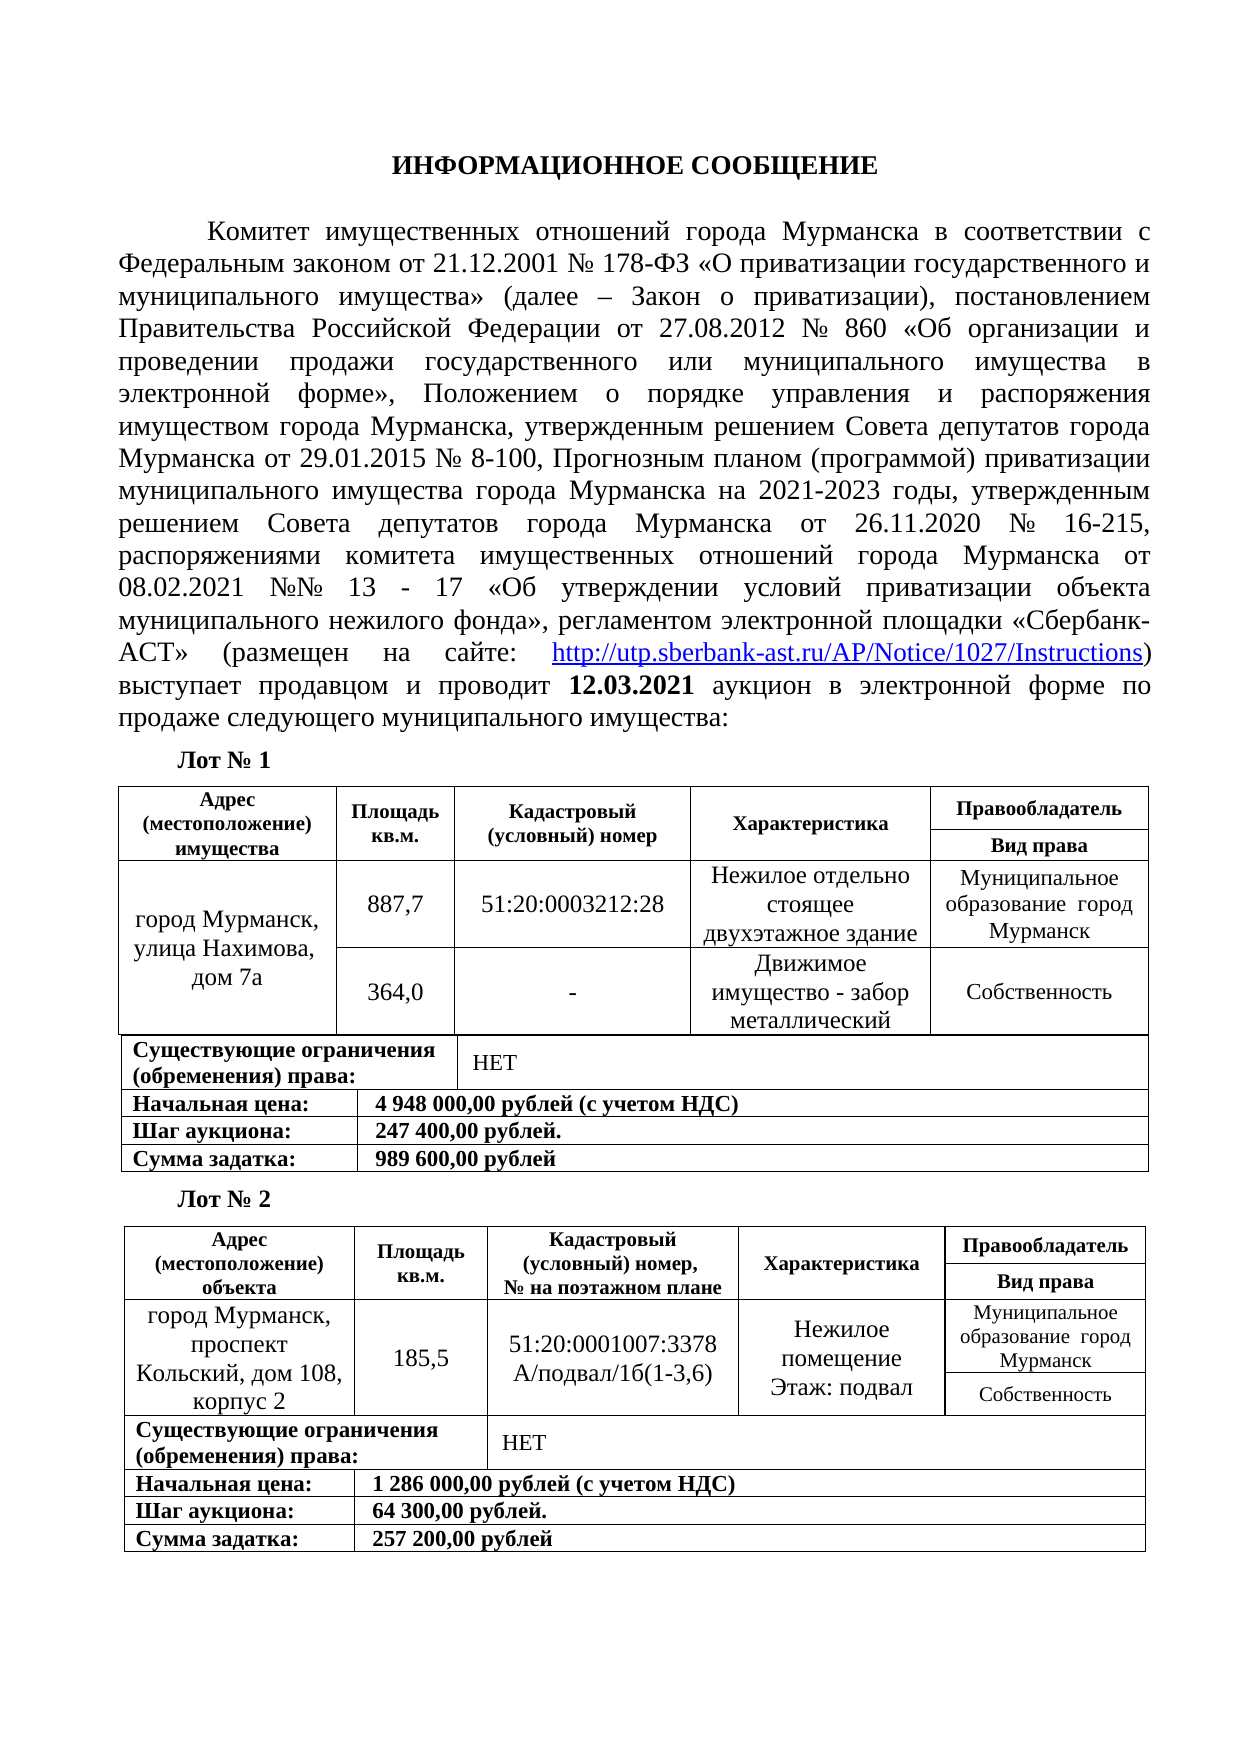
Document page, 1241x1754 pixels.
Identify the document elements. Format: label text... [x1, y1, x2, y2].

table_cell 257 200,00 рублей [355, 1525, 1145, 1551]
table_cell 887,7 [337, 861, 454, 947]
table_header Адрес (местоположение) объекта [125, 1227, 354, 1299]
text Лот № 1 [118, 745, 1152, 774]
table_cell 989 600,00 рублей [358, 1145, 1148, 1171]
text ИНФОРМАЦИОННОЕ СООБЩЕНИЕ [118, 149, 1152, 181]
table_cell Собственность [931, 948, 1148, 1034]
table_cell 1 286 000,00 рублей (с учетом НДС) [355, 1470, 1145, 1496]
table_cell Начальная цена: [122, 1090, 357, 1116]
table_cell 64 300,00 рублей. [355, 1497, 1145, 1524]
table_cell Муниципальное образование город Мурманск [931, 861, 1148, 947]
table_cell НЕТ [488, 1416, 1145, 1469]
table_cell Вид права [931, 830, 1148, 859]
table_cell Шаг аукциона: [125, 1497, 354, 1524]
table_cell 364,0 [337, 948, 454, 1034]
table_cell город Мурманск, проспект Кольский, дом 108, корпус 2 [125, 1300, 354, 1415]
table_cell Собственность [946, 1373, 1145, 1415]
table_header Существующие ограничения (обременения) права: [122, 1036, 457, 1089]
table_cell - [455, 948, 690, 1034]
table_cell Начальная цена: [125, 1470, 354, 1496]
table_header Характеристика [739, 1227, 944, 1299]
table_header Адрес (местоположение) имущества [119, 787, 336, 859]
table_cell Нежилое помещение Этаж: подвал [739, 1300, 944, 1415]
table_cell 51:20:0001007:3378 А/подвал/1б(1-3,6) [488, 1300, 738, 1415]
text Лот № 2 [118, 1184, 1152, 1213]
table_cell Сумма задатка: [122, 1145, 357, 1171]
table_header Правообладатель [931, 787, 1148, 829]
table_cell Вид права [946, 1264, 1145, 1299]
table_cell 247 400,00 рублей. [358, 1117, 1148, 1144]
table_header Площадь кв.м. [355, 1227, 487, 1299]
table_cell Сумма задатка: [125, 1525, 354, 1551]
table_header Кадастровый (условный) номер, № на поэтажном плане [488, 1227, 738, 1299]
table_cell Движимое имущество - забор металлический [691, 948, 930, 1034]
table_cell город Мурманск, улица Нахимова, дом 7а [119, 861, 336, 1034]
table_header Правообладатель [946, 1227, 1145, 1263]
table_header Кадастровый (условный) номер [455, 787, 690, 859]
table_cell 4 948 000,00 рублей (с учетом НДС) [358, 1090, 1148, 1116]
table_header НЕТ [458, 1036, 1148, 1089]
table_header Площадь кв.м. [337, 787, 454, 859]
table_cell Муниципальное образование город Мурманск [946, 1300, 1145, 1372]
table_cell 51:20:0003212:28 [455, 861, 690, 947]
table_cell Существующие ограничения (обременения) права: [125, 1416, 487, 1469]
text Комитет имущественных отношений города Мурманска в соответствии с Федеральным законом от 21.12.2001 № 178-ФЗ «О приватизации государственного и муниципального имущества» (далее – Закон о приватизации), постановлением Правительства Российской Федерации от 27.08.2012 № 860 «Об организации и проведении продажи государственного или муниципального имущества в электронной форме», Положением о порядке управления и распоряжения имуществом города Мурманска, утвержденным решением Совета депутатов города Мурманска от 29.01.2015 № 8-100, Прогнозным планом (программой) приватизации муниципального имущества города Мурманска на 2021-2023 годы, утвержденным решением Совета депутатов города Мурманска от 26.11.2020 № 16-215, распоряжениями комитета имущественных отношений города Мурманска от 08.02.2021 №№ 13 - 17 «Об утверждении условий приватизации объекта муниципального нежилого фонда», регламентом электронной площадки «Сбербанк-АСТ» (размещен на сайте: http://utp.sberbank-ast.ru/AP/Notice/1027/Instructions) выступает продавцом и проводит 12.03.2021 аукцион в электронной форме по продаже следующего муниципального имущества: [118, 214, 1152, 732]
table_cell Шаг аукциона: [122, 1117, 357, 1144]
table_header Характеристика [691, 787, 930, 859]
table_cell Нежилое отдельно стоящее двухэтажное здание [691, 861, 930, 947]
table_cell 185,5 [355, 1300, 487, 1415]
